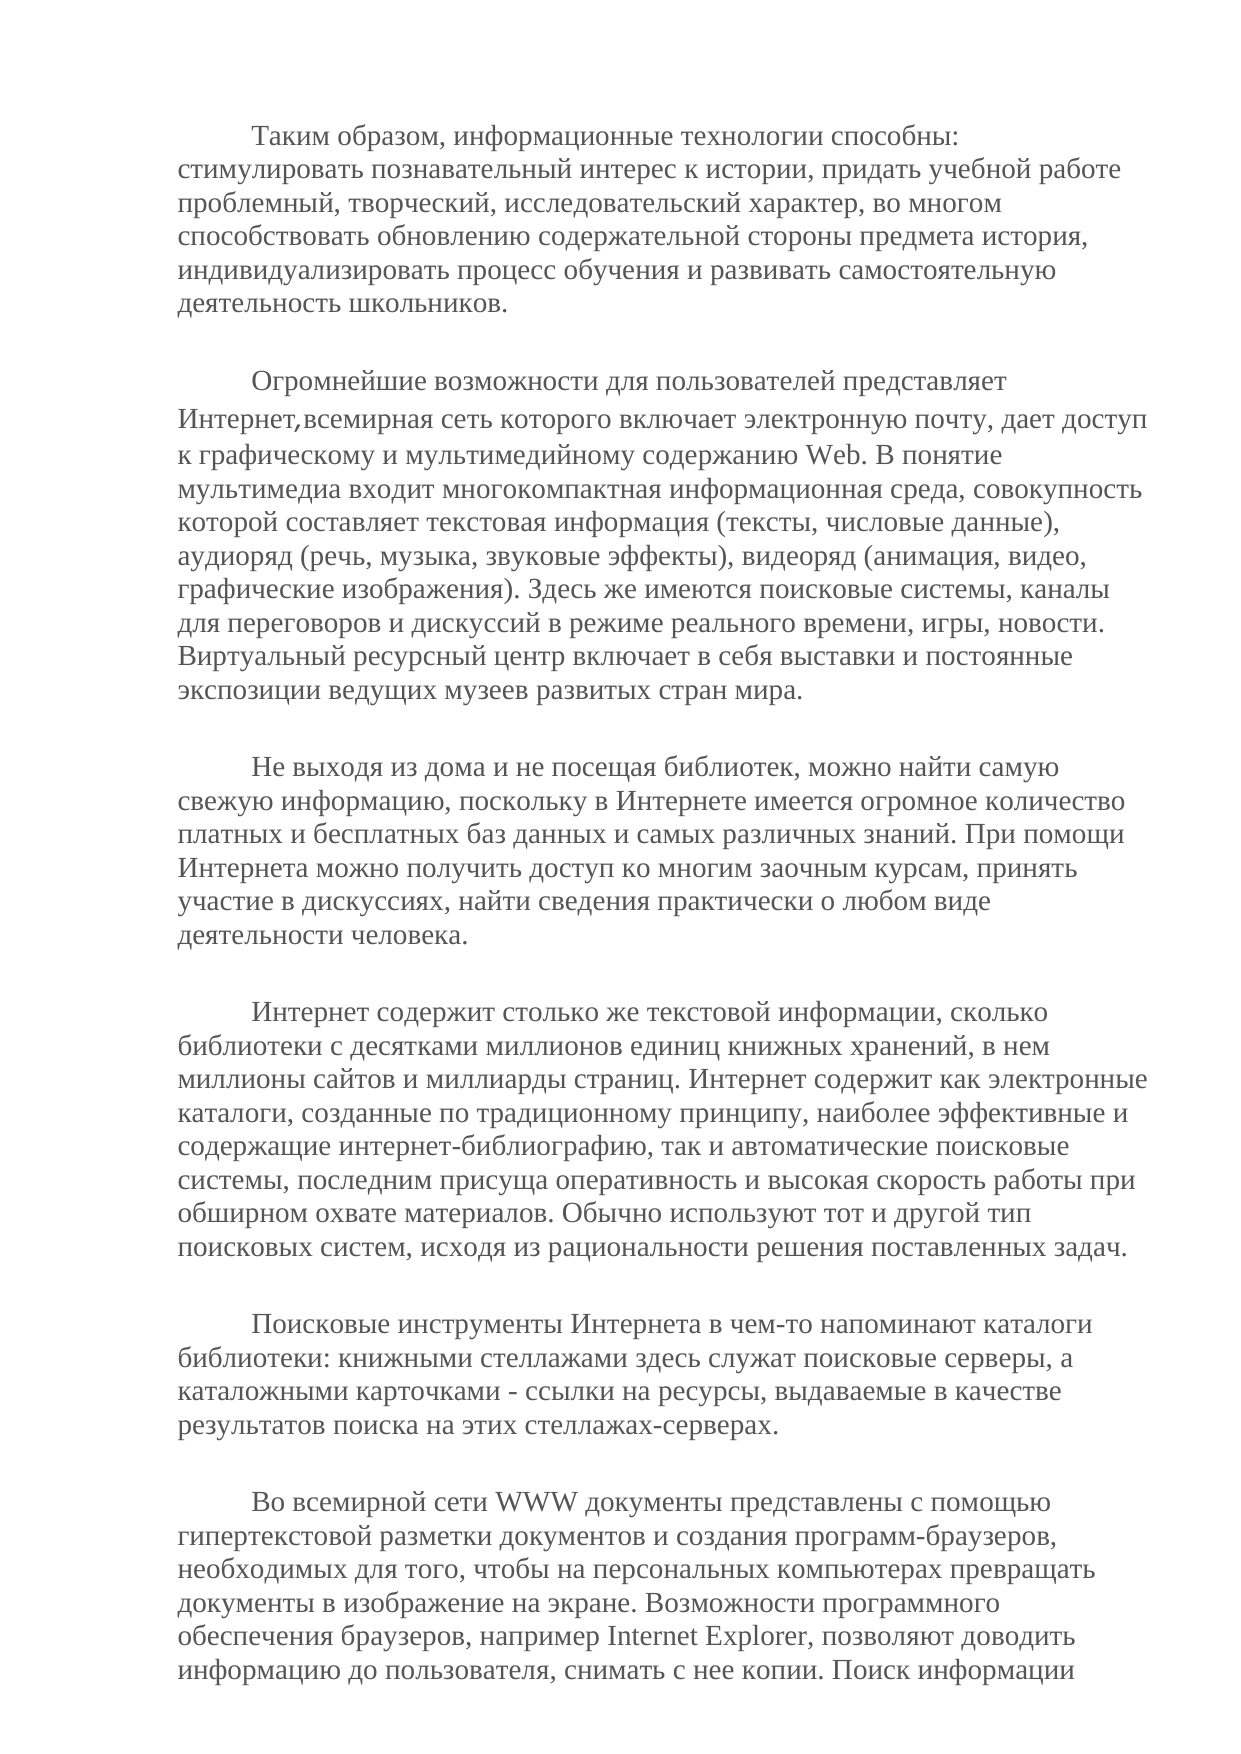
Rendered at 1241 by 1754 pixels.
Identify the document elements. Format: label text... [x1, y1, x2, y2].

text Интернет содержит столько же текстовой информации, сколько библиотеки с десятками миллионов единиц книжных хранений, в нем миллионы сайтов и миллиарды страниц. Интернет содержит как электронные каталоги, созданные по традиционному принципу, наиболее эффективные и содержащие интернет-библиографию, так и автоматические поисковые системы, последним присуща оперативность и высокая скорость работы при обширном охвате материалов. Обычно используют тот и другой тип поисковых систем, исходя из рациональности решения поставленных задач. [177, 994, 1152, 1263]
text Огромнейшие возможности для пользователей представляет Интернет,всемирная сеть которого включает электронную почту, дает доступ к графическому и мультимедийному содержанию Web. В понятие мультимедиа входит многокомпактная информационная среда, совокупность которой составляет текстовая информация (тексты, числовые данные), аудиоряд (речь, музыка, звуковые эффекты), видеоряд (анимация, видео, графические изображения). Здесь же имеются поисковые системы, каналы для переговоров и дискуссий в режиме реального времени, игры, новости. Виртуальный ресурсный центр включает в себя выставки и постоянные экспозиции ведущих музеев развитых стран мира. [177, 363, 1152, 706]
text Поисковые инструменты Интернета в чем-то напоминают каталоги библиотеки: книжными стеллажами здесь служат поисковые серверы, а каталожными карточками - ссылки на ресурсы, выдаваемые в качестве результатов поиска на этих стеллажах-серверах. [177, 1306, 1152, 1441]
text Таким образом, информационные технологии способны: стимулировать познавательный интерес к истории, придать учебной работе проблемный, творческий, исследовательский характер, во многом способствовать обновлению содержательной стороны предмета история, индивидуализировать процесс обучения и развивать самостоятельную деятельность школьников. [177, 118, 1152, 319]
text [177, 1484, 1152, 1686]
text Не выходя из дома и не посещая библиотек, можно найти самую свежую информацию, поскольку в Интернете имеется огромное количество платных и бесплатных баз данных и самых различных знаний. При помощи Интернета можно получить доступ ко многим заочным курсам, принять участие в дискуссиях, найти сведения практически о любом виде деятельности человека. [177, 749, 1152, 951]
